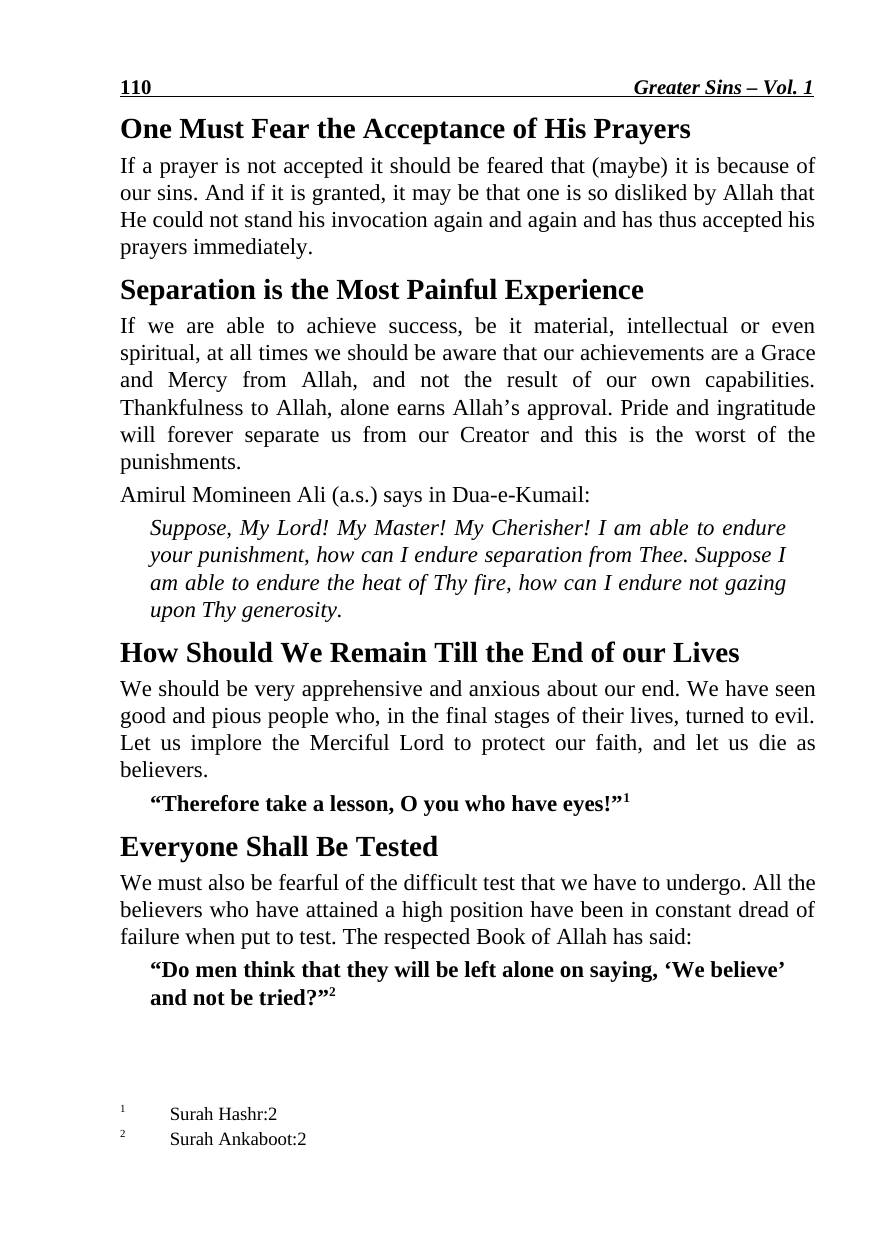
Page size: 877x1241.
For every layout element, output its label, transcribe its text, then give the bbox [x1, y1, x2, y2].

text If a prayer is not accepted it should be feared that (maybe) it is because of our sins. And if it is granted, it may be that one is so disliked by Allah that He could not stand his invocation again and again and has thus accepted his prayers immediately. [120, 151, 817, 260]
text We must also be fearful of the difficult test that we have to undergo. All the believers who have attained a high position have been in constant dread of failure when put to test. The respected Book of Allah has said: [120, 869, 817, 950]
subtitle Everyone Shall Be Tested [120, 829, 817, 862]
text Suppose, My Lord! My Master! My Cherisher! I am able to endure your punishment, how can I endure separation from Thee. Suppose I am able to endure the heat of Thy fire, how can I endure not gazing upon Thy generosity. [150, 514, 787, 622]
text Amirul Momineen Ali (a.s.) says in Dua-e-Kumail: [120, 481, 817, 508]
subtitle How Should We Remain Till the End of our Lives [120, 635, 817, 668]
text “Therefore take a lesson, O you who have eyes!” [150, 789, 787, 816]
subtitle One Must Fear the Acceptance of His Prayers [120, 112, 817, 145]
subtitle Separation is the Most Painful Experience [120, 272, 817, 306]
text If we are able to achieve success, be it material, intellectual or even spiritual, at all times we should be aware that our achievements are a Grace and Mercy from Allah, and not the result of our own capabilities. Thankfulness to Allah, alone earns Allah’s approval. Pride and ingratitude will forever separate us from our Creator and this is the worst of the punishments. [120, 312, 817, 474]
text We should be very apprehensive and anxious about our end. We have seen good and pious people who, in the final stages of their lives, turned to evil. Let us implore the Merciful Lord to protect our faith, and let us die as believers. [120, 675, 817, 783]
text “Do men think that they will be left alone on saying, ‘We believe’ and not be tried?” [150, 956, 787, 1010]
